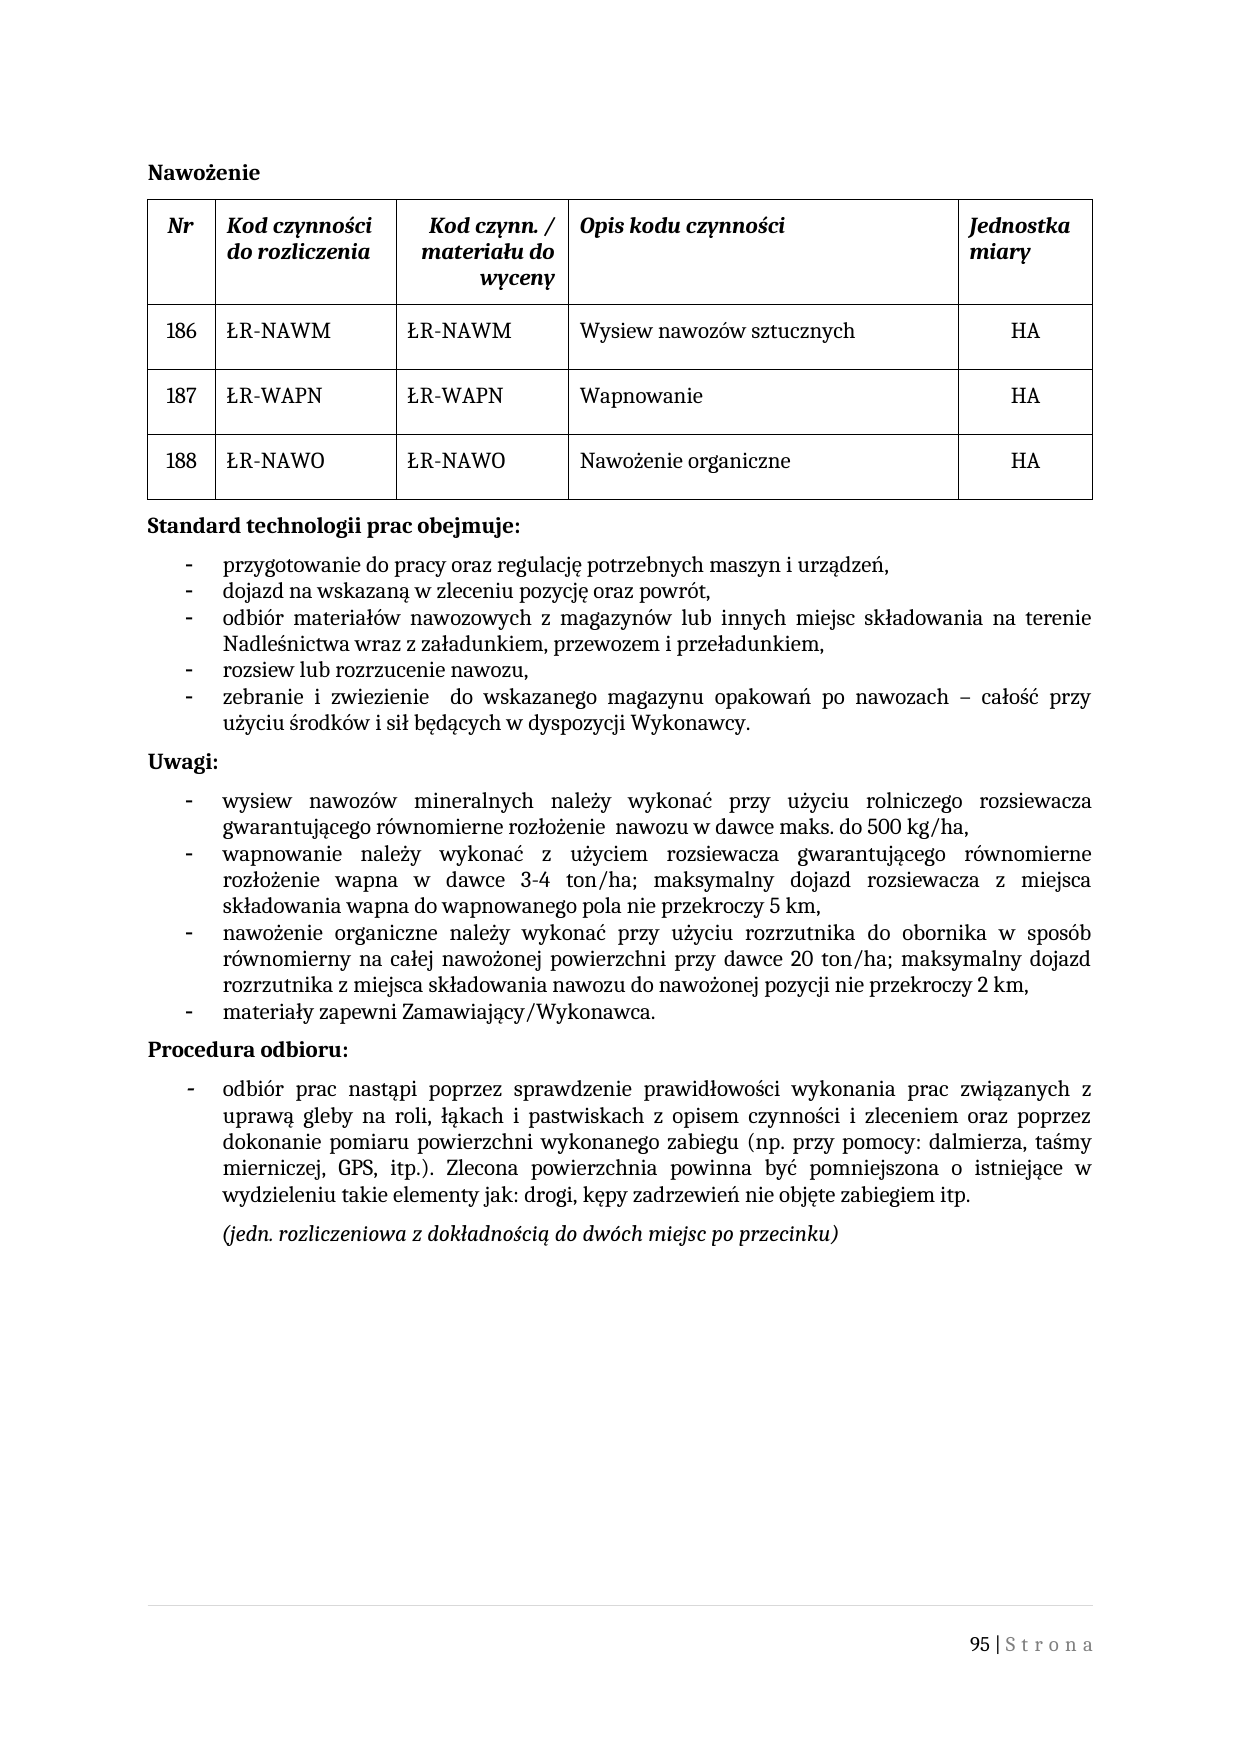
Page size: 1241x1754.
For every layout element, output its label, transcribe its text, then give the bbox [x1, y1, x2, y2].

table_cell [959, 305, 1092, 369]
list dojazd na wskazaną w zleceniu pozycję oraz powrót, [185, 578, 1093, 604]
text Uwagi: [148, 749, 1093, 775]
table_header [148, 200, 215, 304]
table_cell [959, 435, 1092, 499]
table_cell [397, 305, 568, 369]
list wapnowanie należy wykonać z użyciem rozsiewacza gwarantującego równomierne rozłożenie wapna w dawce 3-4 ton/ha; maksymalny dojazd rozsiewacza z miejsca składowania wapna do wapnowanego pola nie przekroczy 5 km, [185, 840, 1093, 919]
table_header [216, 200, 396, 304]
list odbiór prac nastąpi poprzez sprawdzenie prawidłowości wykonania prac związanych z uprawą gleby na roli, łąkach i pastwiskach z opisem czynności i zleceniem oraz poprzez dokonanie pomiaru powierzchni wykonanego zabiegu (np. przy pomocy: dalmierza, taśmy mierniczej, GPS, itp.). Zlecona powierzchnia powinna być pomniejszona o istniejące w wydzieleniu takie elementy jak: drogi, kępy zadrzewień nie objęte zabiegiem itp. [185, 1076, 1093, 1208]
list rozsiew lub rozrzucenie nawozu, [185, 657, 1093, 683]
list odbiór materiałów nawozowych z magazynów lub innych miejsc składowania na terenie Nadleśnictwa wraz z załadunkiem, przewozem i przeładunkiem, [185, 604, 1093, 657]
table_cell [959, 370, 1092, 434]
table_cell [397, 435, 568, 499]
text Nawożenie [148, 160, 1093, 186]
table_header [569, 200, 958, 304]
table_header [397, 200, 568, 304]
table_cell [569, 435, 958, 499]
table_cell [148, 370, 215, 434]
list zebranie i zwiezienie do wskazanego magazynu opakowań po nawozach – całość przy użyciu środków i sił będących w dyspozycji Wykonawcy. [185, 683, 1093, 736]
list nawożenie organiczne należy wykonać przy użyciu rozrzutnika do obornika w sposób równomierny na całej nawożonej powierzchni przy dawce 20 ton/ha; maksymalny dojazd rozrzutnika z miejsca składowania nawozu do nawożonej pozycji nie przekroczy 2 km, [185, 919, 1093, 998]
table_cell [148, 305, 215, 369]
text Standard technologii prac obejmuje: [148, 513, 1093, 539]
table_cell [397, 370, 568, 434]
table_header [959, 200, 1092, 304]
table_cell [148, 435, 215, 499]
text Procedura odbioru: [148, 1037, 1093, 1064]
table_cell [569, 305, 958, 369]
list materiały zapewni Zamawiający/Wykonawca. [185, 998, 1093, 1025]
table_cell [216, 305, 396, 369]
list wysiew nawozów mineralnych należy wykonać przy użyciu rolniczego rozsiewacza gwarantującego równomierne rozłożenie nawozu w dawce maks. do 500 kg/ha, [185, 788, 1093, 840]
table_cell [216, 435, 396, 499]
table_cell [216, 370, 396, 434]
list przygotowanie do pracy oraz regulację potrzebnych maszyn i urządzeń, [185, 552, 1093, 578]
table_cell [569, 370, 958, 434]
text (jedn. rozliczeniowa z dokładnością do dwóch miejsc po przecinku) [148, 1220, 1093, 1247]
